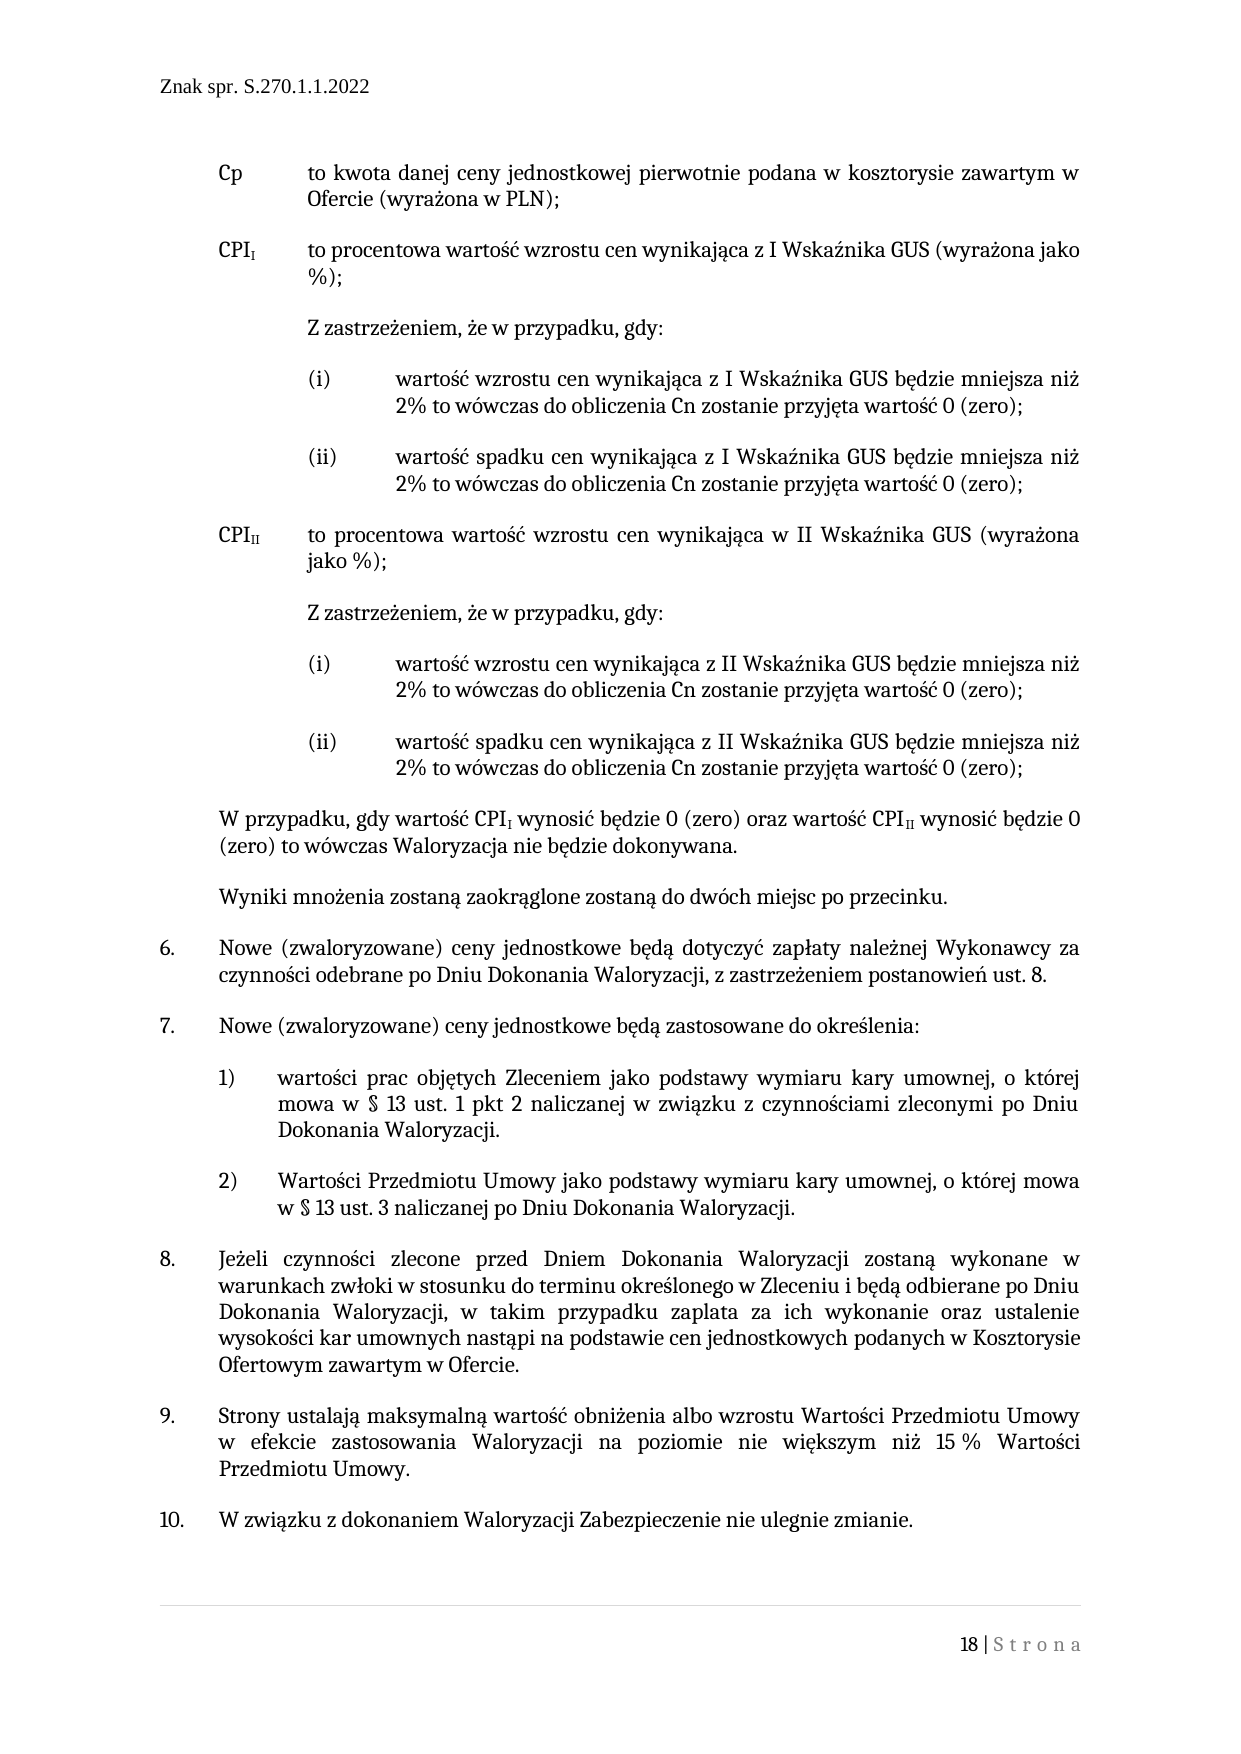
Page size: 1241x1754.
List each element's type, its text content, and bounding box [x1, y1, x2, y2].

text Z zastrzeżeniem, że w przypadku, gdy: [307, 599, 1081, 626]
text (ii) wartość spadku cen wynikająca z II Wskaźnika GUS będzie mniejsza niż 2% to wówczas do obliczenia Cn zostanie przyjęta wartość 0 (zero); [307, 728, 1081, 781]
text 6. Nowe (zwaloryzowane) ceny jednostkowe będą dotyczyć zapłaty należnej Wykonawcy za czynności odebrane po Dniu Dokonania Waloryzacji, z zastrzeżeniem postanowień ust. 8. [159, 935, 1081, 988]
text 2) Wartości Przedmiotu Umowy jako podstawy wymiaru kary umownej, o której mowa w § 13 ust. 3 naliczanej po Dniu Dokonania Waloryzacji. [218, 1168, 1081, 1221]
text (i) wartość wzrostu cen wynikająca z II Wskaźnika GUS będzie mniejsza niż 2% to wówczas do obliczenia Cn zostanie przyjęta wartość 0 (zero); [307, 651, 1081, 703]
text 1) wartości prac objętych Zleceniem jako podstawy wymiaru kary umownej, o której mowa w § 13 ust. 1 pkt 2 naliczanej w związku z czynnościami zleconymi po Dniu Dokonania Waloryzacji. [218, 1064, 1081, 1143]
text Cp to kwota danej ceny jednostkowej pierwotnie podana w kosztorysie zawartym w Ofercie (wyrażona w PLN); [218, 159, 1081, 212]
text 8. Jeżeli czynności zlecone przed Dniem Dokonania Waloryzacji zostaną wykonane w warunkach zwłoki w stosunku do terminu określonego w Zleceniu i będą odbierane po Dniu Dokonania Waloryzacji, w takim przypadku zaplata za ich wykonanie oraz ustalenie wysokości kar umownych nastąpi na podstawie cen jednostkowych podanych w Kosztorysie Ofertowym zawartym w Ofercie. [159, 1246, 1081, 1378]
text 7. Nowe (zwaloryzowane) ceny jednostkowe będą zastosowane do określenia: [159, 1013, 1081, 1039]
text CPIII to procentowa wartość wzrostu cen wynikająca w II Wskaźnika GUS (wyrażona jako %); [218, 522, 1081, 574]
text CPII to procentowa wartość wzrostu cen wynikająca z I Wskaźnika GUS (wyrażona jako %); [218, 237, 1081, 290]
text (ii) wartość spadku cen wynikająca z I Wskaźnika GUS będzie mniejsza niż 2% to wówczas do obliczenia Cn zostanie przyjęta wartość 0 (zero); [307, 444, 1081, 497]
text Wyniki mnożenia zostaną zaokrąglone zostaną do dwóch miejsc po przecinku. [218, 884, 1081, 910]
text Z zastrzeżeniem, że w przypadku, gdy: [307, 315, 1081, 341]
text 9. Strony ustalają maksymalną wartość obniżenia albo wzrostu Wartości Przedmiotu Umowy w efekcie zastosowania Waloryzacji na poziomie nie większym niż 15 % Wartości Przedmiotu Umowy. [159, 1403, 1081, 1482]
text (i) wartość wzrostu cen wynikająca z I Wskaźnika GUS będzie mniejsza niż 2% to wówczas do obliczenia Cn zostanie przyjęta wartość 0 (zero); [307, 366, 1081, 419]
text 10. W związku z dokonaniem Waloryzacji Zabezpieczenie nie ulegnie zmianie. [159, 1507, 1081, 1533]
text W przypadku, gdy wartość CPII wynosić będzie 0 (zero) oraz wartość CPIII wynosić będzie 0 (zero) to wówczas Waloryzacja nie będzie dokonywana. [218, 806, 1081, 859]
